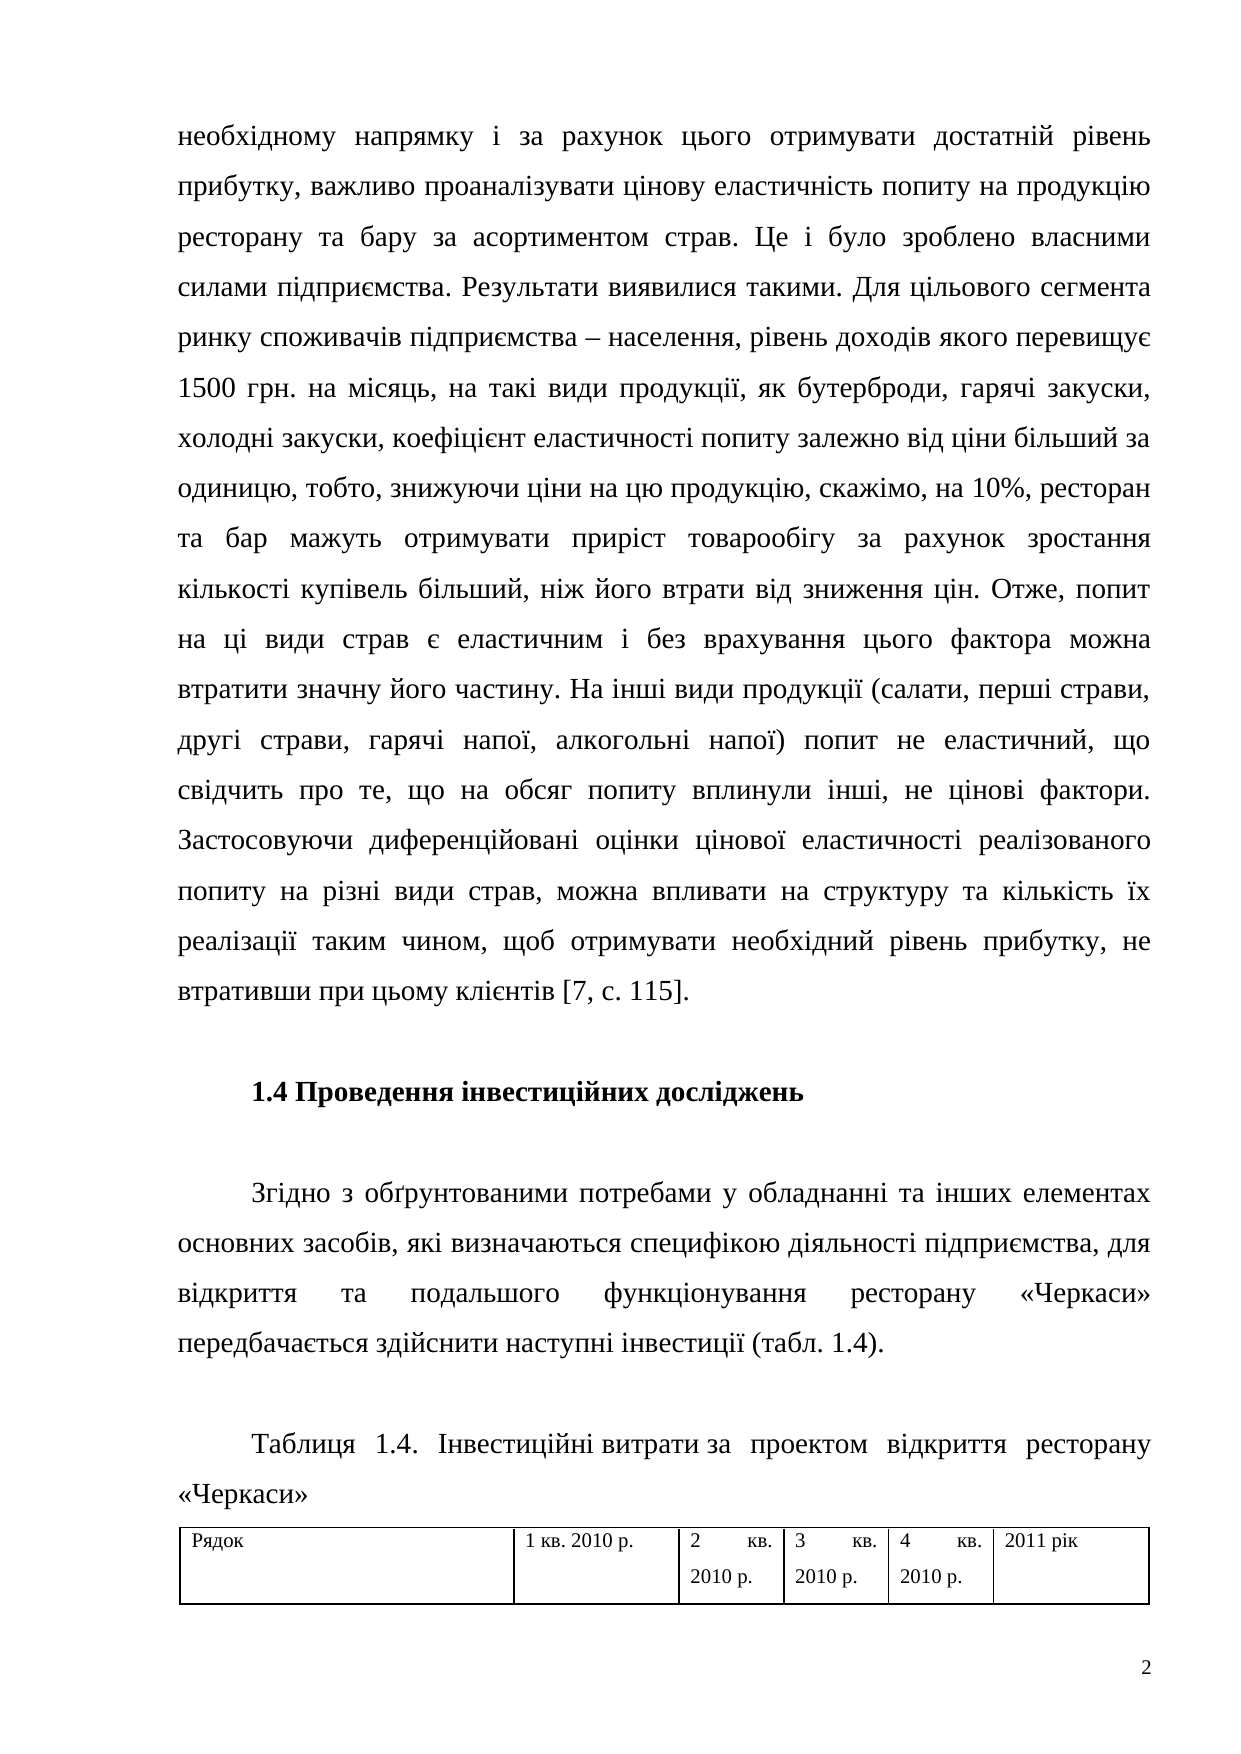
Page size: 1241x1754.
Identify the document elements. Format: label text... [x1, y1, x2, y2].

table_header 1 кв. 2010 р. [515, 1528, 679, 1603]
table_header 4 кв. 2010 р. [889, 1528, 993, 1603]
table_header 3 кв. 2010 р. [785, 1528, 888, 1603]
table_header 2011 рік [994, 1528, 1148, 1603]
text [177, 118, 1152, 1007]
table_header Рядок [181, 1528, 514, 1603]
text 1.4 Проведення інвестиційних досліджень [177, 1074, 1152, 1108]
table_header 2 кв. 2010 р. [680, 1528, 784, 1603]
text Таблиця 1.4. Інвестиційні витрати за проектом відкриття ресторану «Черкаси» [177, 1426, 1152, 1510]
text Згідно з обґрунтованими потребами у обладнанні та інших елементах основних засобів, які визначаються специфікою діяльності підприємства, для відкриття та подальшого функціонування ресторану «Черкаси» передбачається здійснити наступні інвестиції (табл. 1.4). [177, 1175, 1152, 1359]
